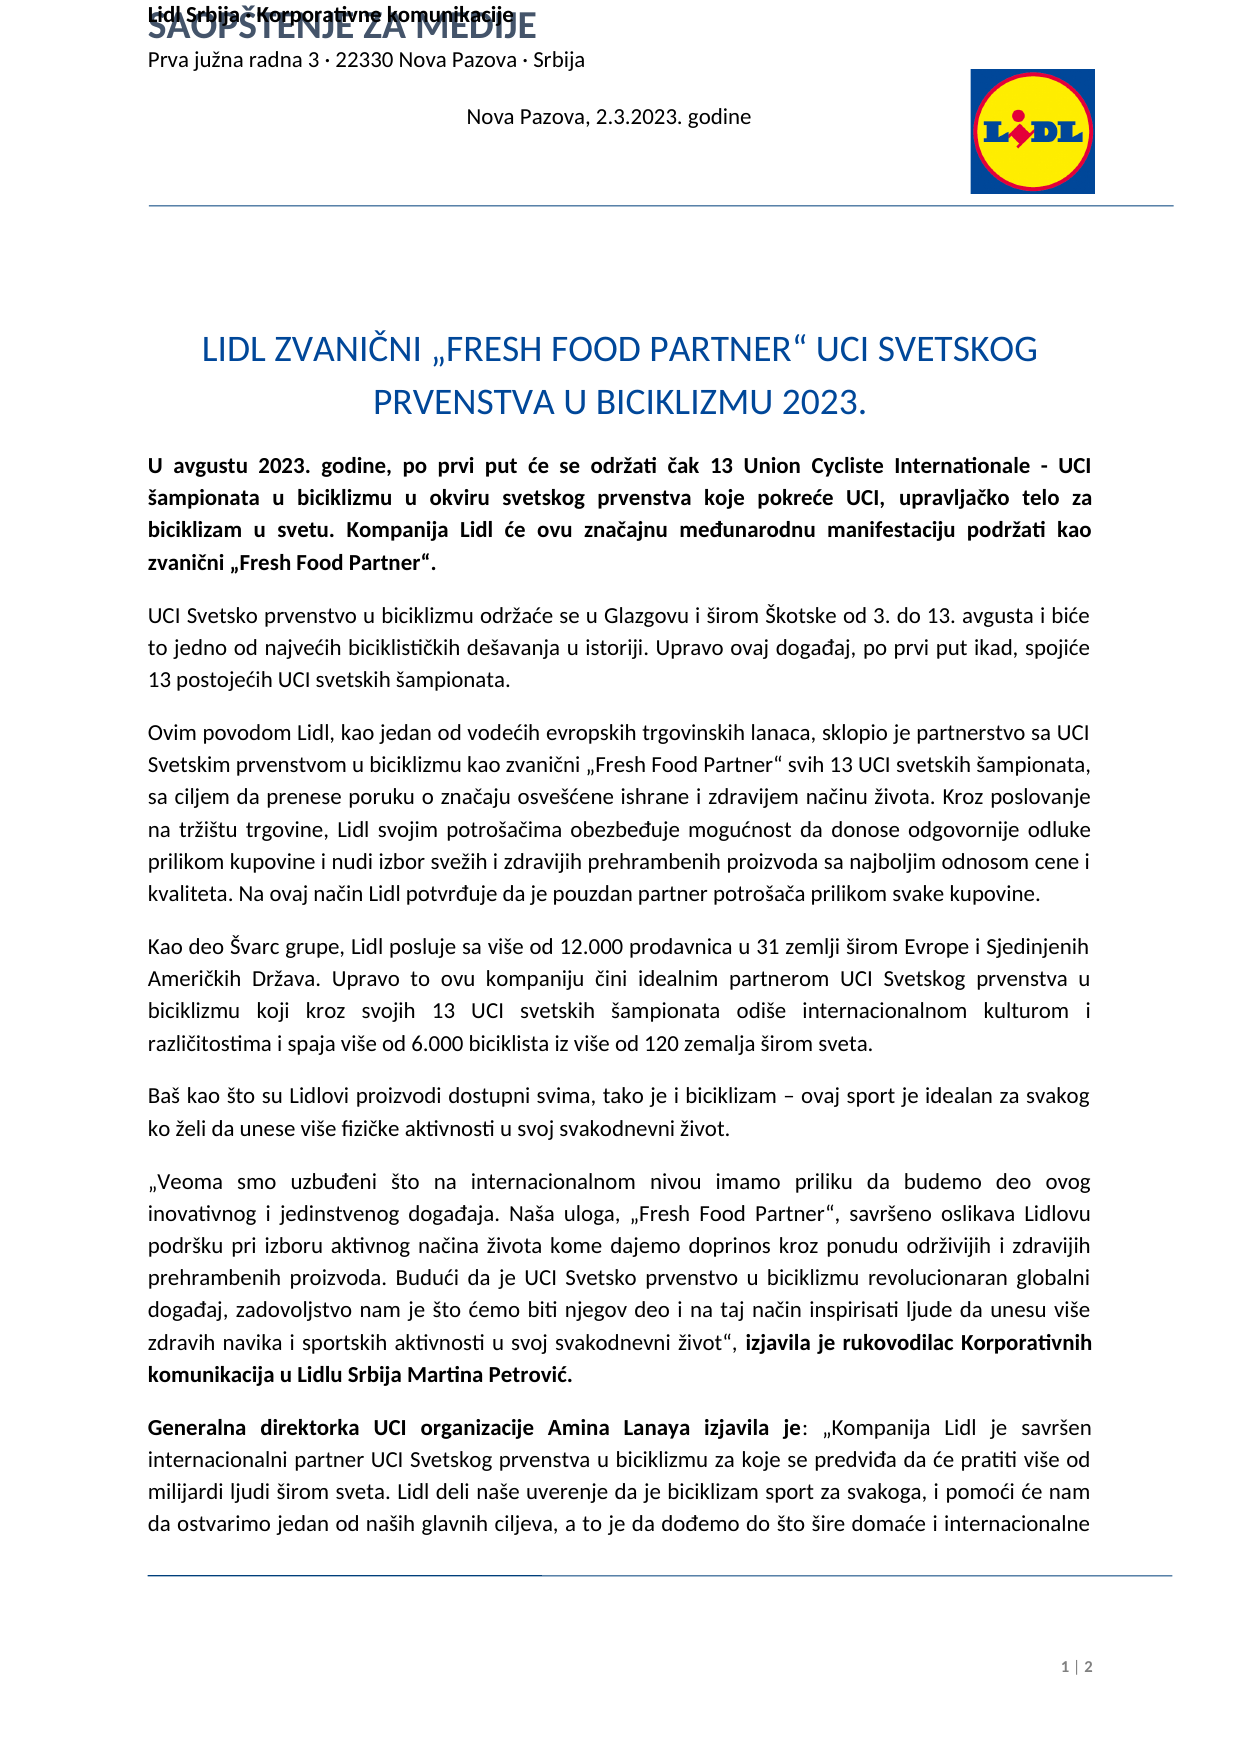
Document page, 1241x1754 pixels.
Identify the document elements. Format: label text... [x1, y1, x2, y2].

text U avgustu 2023. godine, po prvi put će se održati čak 13 Union Cycliste Internationale - UCI šampionata u biciklizmu u okviru svetskog prvenstva koje pokreće UCI, upravljačko telo za biciklizam u svetu. Kompanija Lidl će ovu značajnu međunarodnu manifestaciju podržati kao zvanični „Fresh Food Partner“. [148, 451, 1092, 576]
text Baš kao što su Lidlovi proizvodi dostupni svima, tako je i biciklizam – ovaj sport je idealan za svakog ko želi da unese više fizičke aktivnosti u svoj svakodnevni život. [148, 1082, 1092, 1142]
picture [970, 69, 1095, 194]
text LIDL zvanični „FRESH FOOD PARTNER“ UCI SVETSKOG PRVENSTVA U BICIKLIZMU 2023. [148, 325, 1092, 423]
text Kao deo Švarc grupe, Lidl posluje sa više od 12.000 prodavnica u 31 zemlji širom Evrope i Sjedinjenih Američkih Država. Upravo to ovu kompaniju čini idealnim partnerom UCI Svetskog prvenstva u biciklizmu koji kroz svojih 13 UCI svetskih šampionata odiše internacionalnom kulturom i različitostima i spaja više od 6.000 biciklista iz više od 120 zemalja širom sveta. [148, 932, 1092, 1057]
text Ovim povodom Lidl, kao jedan od vodećih evropskih trgovinskih lanaca, sklopio je partnerstvo sa UCI Svetskim prvenstvom u biciklizmu kao zvanični „Fresh Food Partner“ svih 13 UCI svetskih šampionata, sa ciljem da prenese poruku o značaju osvešćene ishrane i zdravijem načinu života. Kroz poslovanje na tržištu trgovine, Lidl svojim potrošačima obezbeđuje mogućnost da donose odgovornije odluke prilikom kupovine i nudi izbor svežih i zdravijih prehrambenih proizvoda sa najboljim odnosom cene i kvaliteta. Na ovaj način Lidl potvrđuje da je pouzdan partner potrošača prilikom svake kupovine. [148, 718, 1092, 907]
text UCI Svetsko prvenstvo u biciklizmu održaće se u Glazgovu i širom Škotske od 3. do 13. avgusta i biće to jedno od najvećih biciklističkih dešavanja u istoriji. Upravo ovaj događaj, po prvi put ikad, spojiće 13 postojećih UCI svetskih šampionata. [148, 601, 1092, 693]
text „Veoma smo uzbuđeni što na internacionalnom nivou imamo priliku da budemo deo ovog inovativnog i jedinstvenog događaja. Naša uloga, „Fresh Food Partner“, savršeno oslikava Lidlovu podršku pri izboru aktivnog načina života kome dajemo doprinos kroz ponudu održivijih i zdravijih prehrambenih proizvoda. Budući da je UCI Svetsko prvenstvo u biciklizmu revolucionaran globalni događaj, zadovoljstvo nam je što ćemo biti njegov deo i na taj način inspirisati ljude da unesu više zdravih navika i sportskih aktivnosti u svoj svakodnevni život“, izjavila je rukovodilac Korporativnih komunikacija u Lidlu Srbija Martina Petrović. [148, 1167, 1092, 1388]
